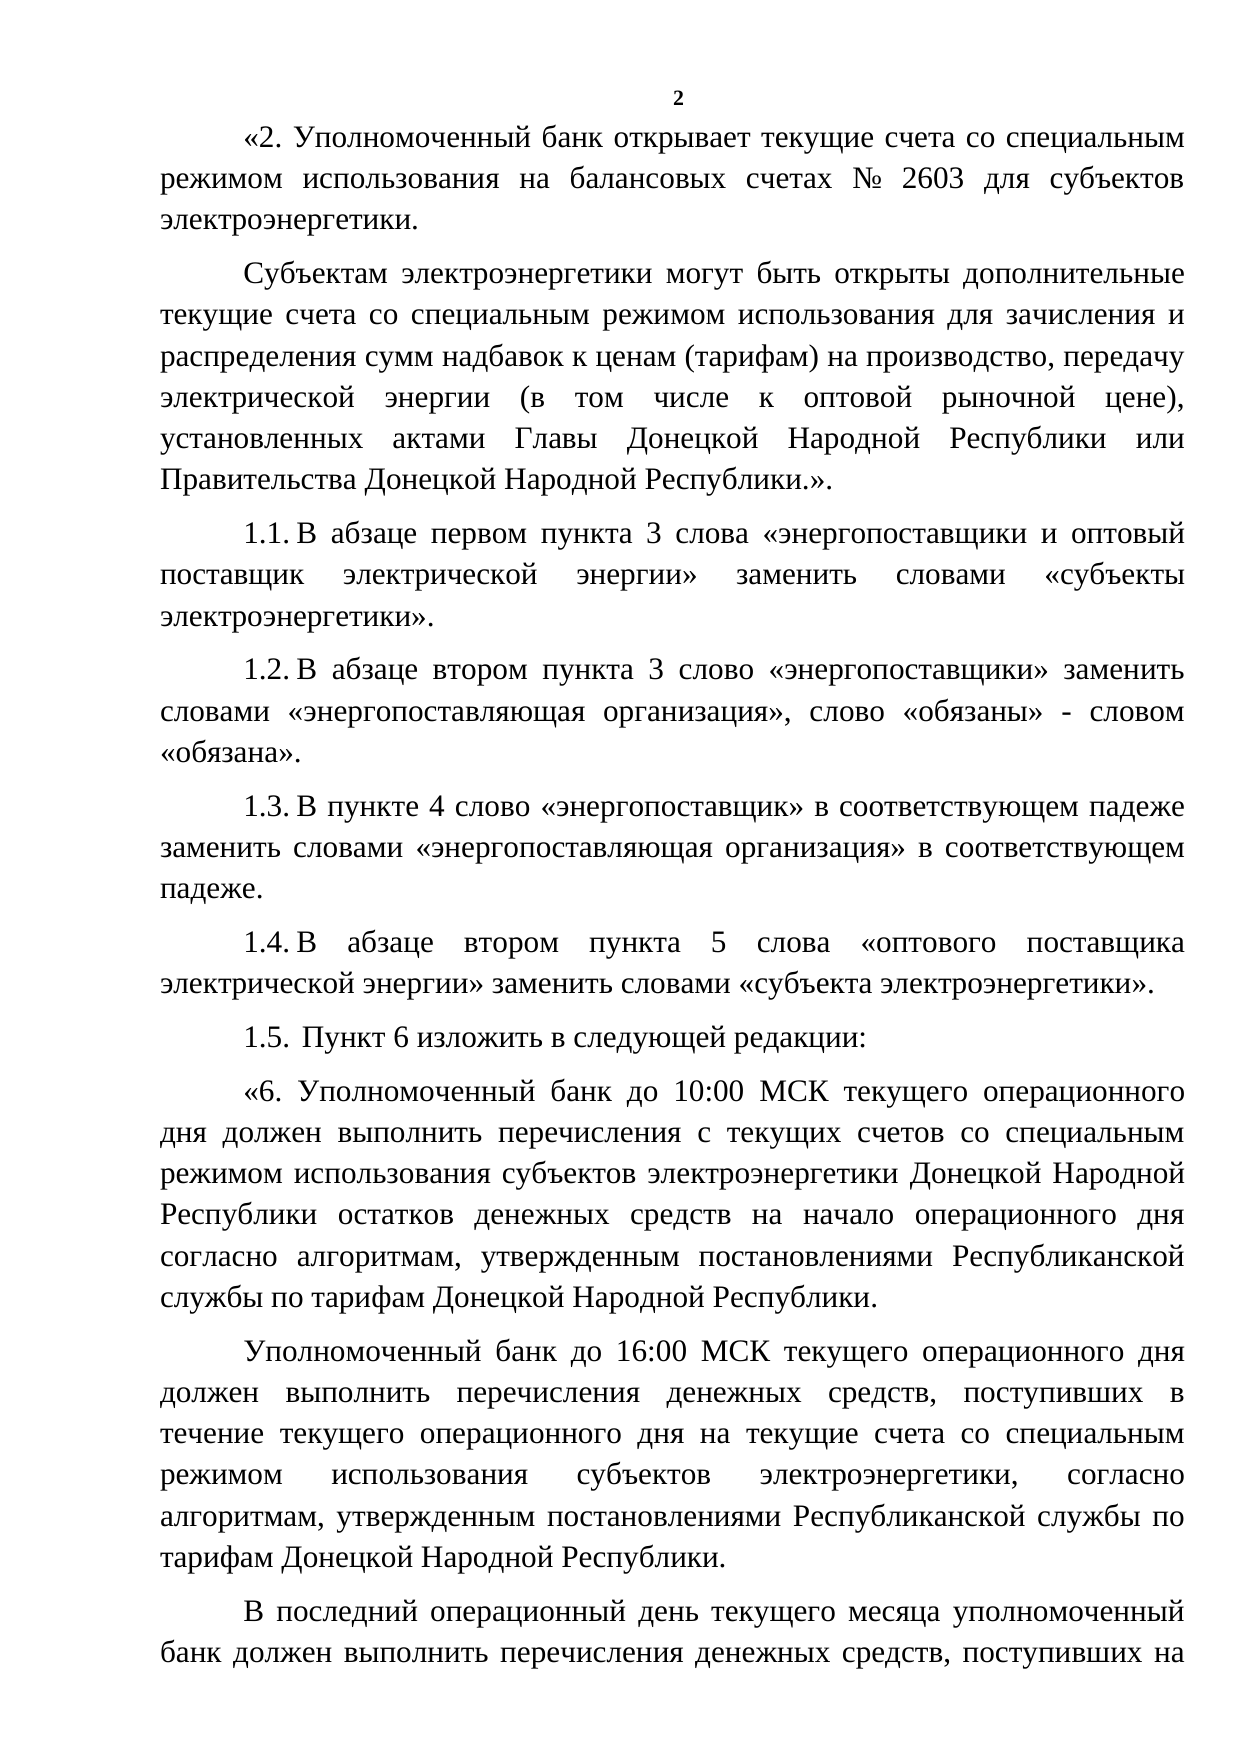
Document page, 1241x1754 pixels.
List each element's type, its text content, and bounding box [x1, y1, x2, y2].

list Пункт 6 изложить в следующей редакции: [160, 1018, 1186, 1054]
text Субъектам электроэнергетики могут быть открыты дополнительные текущие счета со специальным режимом использования для зачисления и распределения сумм надбавок к ценам (тарифам) на производство, передачу электрической энергии (в том числе к оптовой рыночной цене), установленных актами Главы Донецкой Народной Республики или Правительства Донецкой Народной Республики.». [160, 254, 1186, 497]
text «2. Уполномоченный банк открывает текущие счета со специальным режимом использования на балансовых счетах № 2603 для субъектов электроэнергетики. [160, 118, 1186, 237]
text Уполномоченный банк до 16:00 МСК текущего операционного дня должен выполнить перечисления денежных средств, поступивших в течение текущего операционного дня на текущие счета со специальным режимом использования субъектов электроэнергетики, согласно алгоритмам, утвержденным постановлениями Республиканской службы по тарифам Донецкой Народной Республики. [160, 1332, 1186, 1574]
list В абзаце первом пункта 3 слова «энергопоставщики и оптовый поставщик электрической энергии» заменить словами «субъекты электроэнергетики». [160, 514, 1186, 633]
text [160, 1592, 1186, 1669]
list В абзаце втором пункта 5 слова «оптового поставщика электрической энергии» заменить словами «субъекта электроэнергетики». [160, 923, 1186, 1000]
list В абзаце втором пункта 3 слово «энергопоставщики» заменить словами «энергопоставляющая организация», слово «обязаны» - словом «обязана». [160, 651, 1186, 769]
text «6. Уполномоченный банк до 10:00 МСК текущего операционного дня должен выполнить перечисления с текущих счетов со специальным режимом использования субъектов электроэнергетики Донецкой Народной Республики остатков денежных средств на начало операционного дня согласно алгоритмам, утвержденным постановлениями Республиканской службы по тарифам Донецкой Народной Республики. [160, 1072, 1186, 1314]
list В пункте 4 слово «энергопоставщик» в соответствующем падеже заменить словами «энергопоставляющая организация» в соответствующем падеже. [160, 787, 1186, 905]
